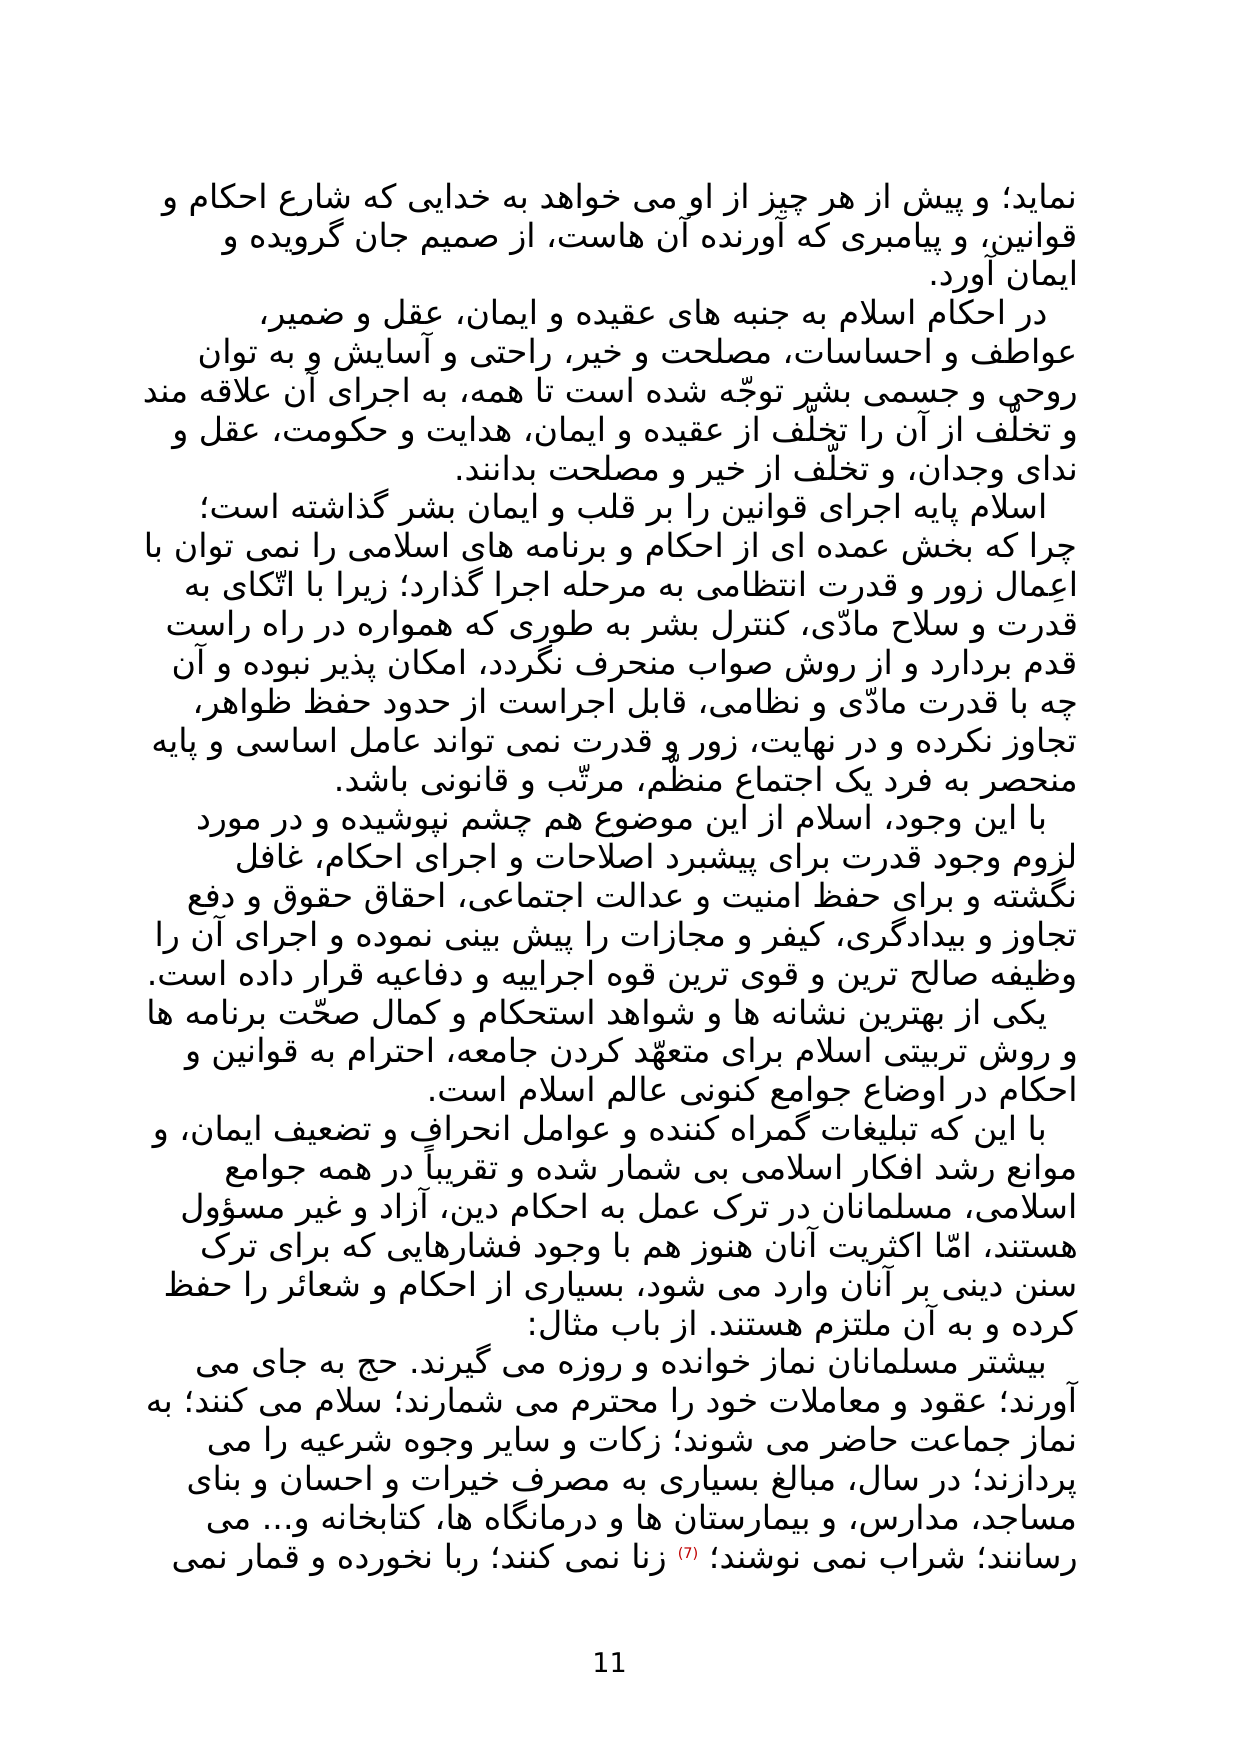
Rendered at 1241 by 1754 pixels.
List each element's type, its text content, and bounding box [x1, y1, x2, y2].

text یکی از بهترین نشانه ها و شواهد استحکام و کمال صحّت برنامه ها و روش تربیتی اسلام برای متعهّد کردن جامعه، احترام به قوانین و احکام در اوضاع جوامع کنونی عالم اسلام است. [141, 993, 1078, 1110]
text با این که تبلیغات گمراه کننده و عوامل انحراف و تضعیف ایمان، و موانع رشد افکار اسلامی بی شمار شده و تقریباً در همه جوامع اسلامی، مسلمانان در ترک عمل به احکام دین، آزاد و غیر مسؤول هستند، امّا اکثریت آنان هنوز هم با وجود فشارهایی که برای ترک سنن دینی بر آنان وارد می شود، بسیاری از احکام و شعائر را حفظ کرده و به آن ملتزم هستند. از باب مثال: [141, 1110, 1078, 1343]
text اسلام پایه اجرای قوانین را بر قلب و ایمان بشر گذاشته است؛ چرا که بخش عمده ای از احکام و برنامه های اسلامی را نمی توان با اعِمال زور و قدرت انتظامی به مرحله اجرا گذارد؛ زیرا با اتّکای به قدرت و سلاح مادّی، کنترل بشر به طوری که همواره در راه راست قدم بردارد و از روش صواب منحرف نگردد، امکان پذیر نبوده و آن چه با قدرت مادّی و نظامی، قابل اجراست از حدود حفظ ظواهر، تجاوز نکرده و در نهایت، زور و قدرت نمی تواند عامل اساسی و پایه منحصر به فرد یک اجتماع منظّم، مرتّب و قانونی باشد. [141, 488, 1078, 799]
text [141, 177, 1078, 294]
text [141, 1343, 1078, 1576]
text با این وجود، اسلام از این موضوع هم چشم نپوشیده و در مورد لزوم وجود قدرت برای پیشبرد اصلاحات و اجرای احکام، غافل نگشته و برای حفظ امنیت و عدالت اجتماعی، احقاق حقوق و دفع تجاوز و بیدادگری، کیفر و مجازات را پیش بینی نموده و اجرای آن را وظیفه صالح ترین و قوی ترین قوه اجراییه و دفاعیه قرار داده است. [141, 799, 1078, 993]
text در احکام اسلام به جنبه های عقیده و ایمان، عقل و ضمیر، عواطف و احساسات، مصلحت و خیر، راحتی و آسایش و به توان روحی و جسمی بشر توجّه شده است تا همه، به اجرای آن علاقه مند و تخلّف از آن را تخلّف از عقیده و ایمان، هدایت و حکومت، عقل و ندای وجدان، و تخلّف از خیر و مصلحت بدانند. [141, 294, 1078, 488]
